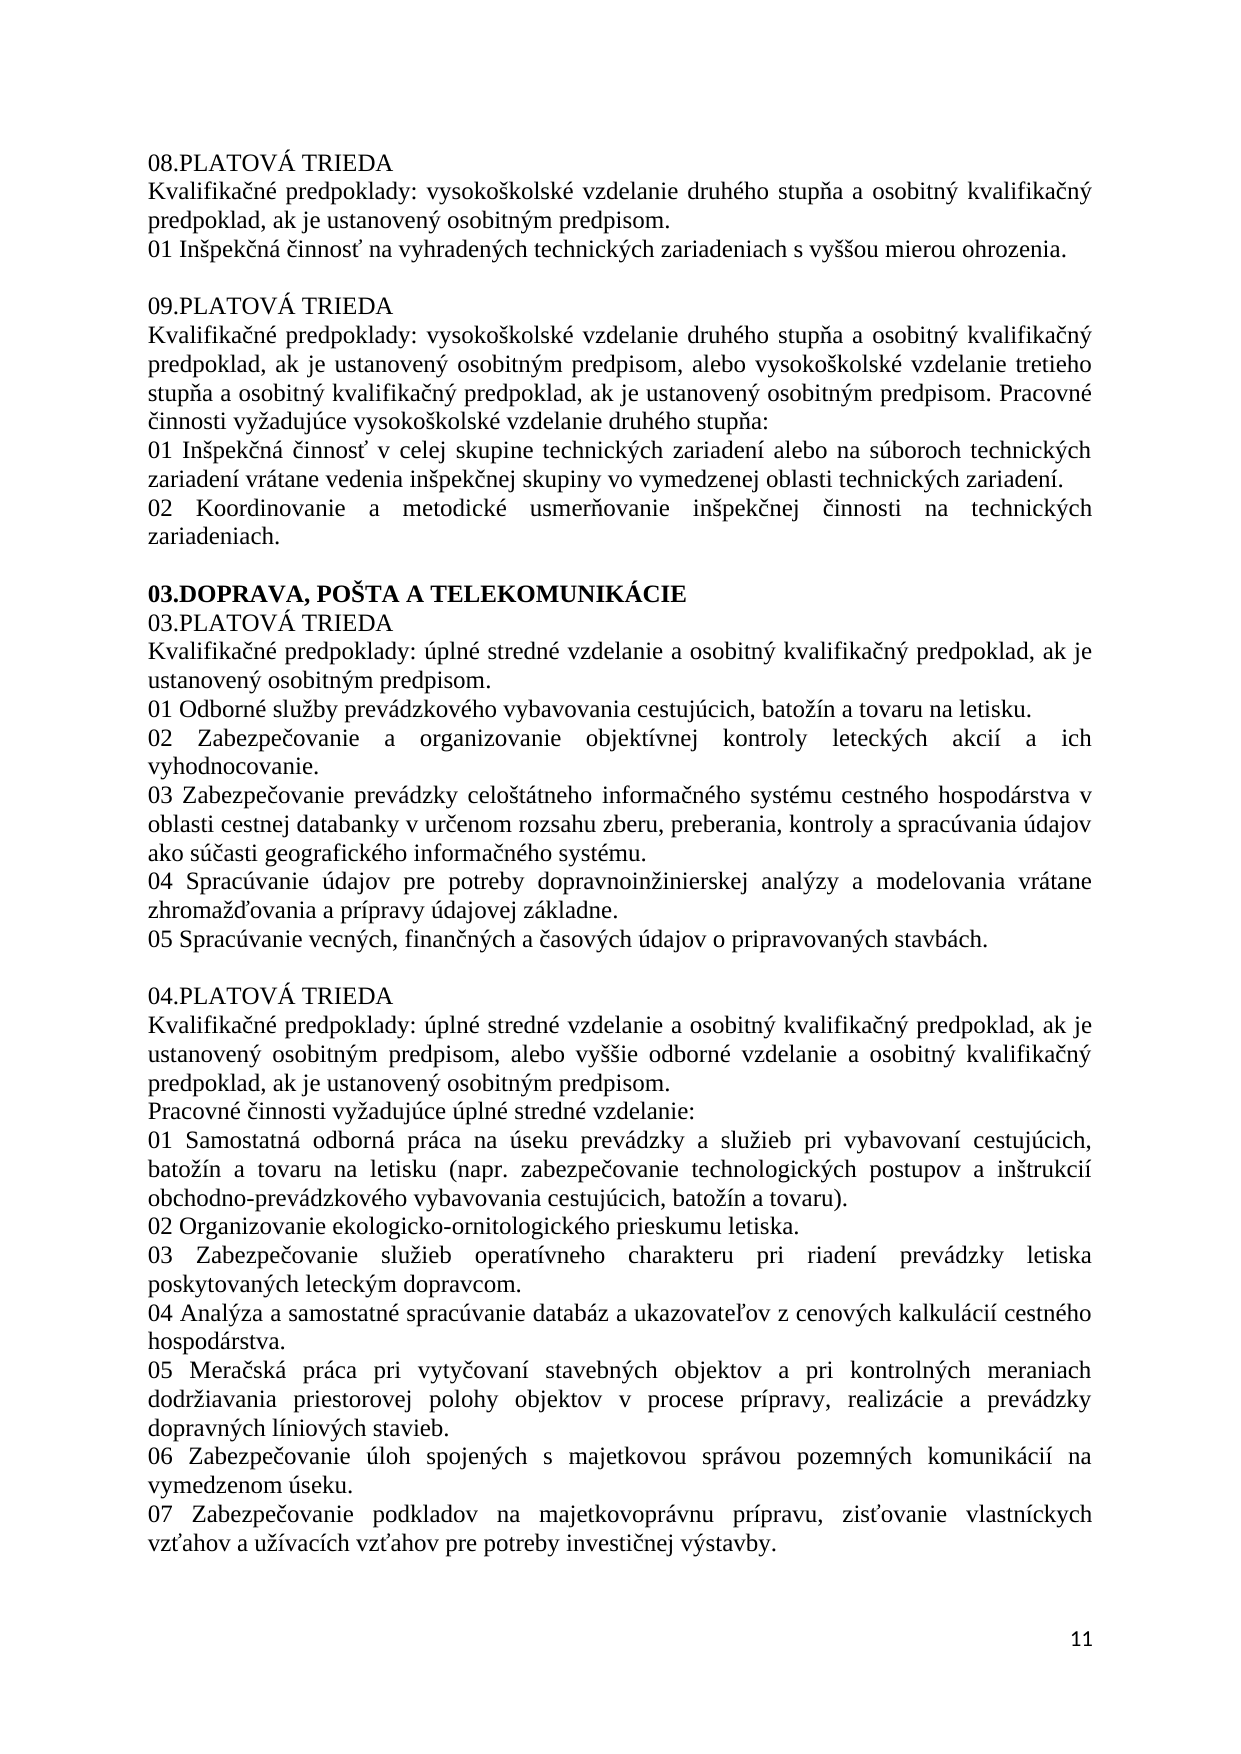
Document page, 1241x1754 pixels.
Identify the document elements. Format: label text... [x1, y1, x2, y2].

text Kvalifikačné predpoklady: vysokoškolské vzdelanie druhého stupňa a osobitný kvalifikačný predpoklad, ak je ustanovený osobitným predpisom. [148, 176, 1093, 234]
text Kvalifikačné predpoklady: úplné stredné vzdelanie a osobitný kvalifikačný predpoklad, ak je ustanovený osobitným predpisom, alebo vyššie odborné vzdelanie a osobitný kvalifikačný predpoklad, ak je ustanovený osobitným predpisom. [148, 1010, 1093, 1096]
text 08.PLATOVÁ TRIEDA [148, 148, 1093, 176]
text 01 Odborné služby prevádzkového vybavovania cestujúcich, batožín a tovaru na letisku. [148, 694, 1093, 723]
text 05 Spracúvanie vecných, finančných a časových údajov o pripravovaných stavbách. [148, 924, 1093, 953]
text 06 Zabezpečovanie úloh spojených s majetkovou správou pozemných komunikácií na vymedzenom úseku. [148, 1441, 1093, 1499]
text Kvalifikačné predpoklady: úplné stredné vzdelanie a osobitný kvalifikačný predpoklad, ak je ustanovený osobitným predpisom. [148, 636, 1093, 694]
text 01 Inšpekčná činnosť na vyhradených technických zariadeniach s vyššou mierou ohrozenia. [148, 234, 1093, 263]
text 03.DOPRAVA, POŠTA A TELEKOMUNIKÁCIE [148, 579, 1093, 608]
text 03.PLATOVÁ TRIEDA [148, 608, 1093, 636]
text Pracovné činnosti vyžadujúce úplné stredné vzdelanie: [148, 1096, 1093, 1125]
text 02 Organizovanie ekologicko-ornitologického prieskumu letiska. [148, 1211, 1093, 1240]
text 04 Analýza a samostatné spracúvanie databáz a ukazovateľov z cenových kalkulácií cestného hospodárstva. [148, 1298, 1093, 1355]
text 02 Koordinovanie a metodické usmerňovanie inšpekčnej činnosti na technických zariadeniach. [148, 493, 1093, 550]
text 03 Zabezpečovanie prevádzky celoštátneho informačného systému cestného hospodárstva v oblasti cestnej databanky v určenom rozsahu zberu, preberania, kontroly a spracúvania údajov ako súčasti geografického informačného systému. [148, 780, 1093, 866]
text 09.PLATOVÁ TRIEDA [148, 291, 1093, 320]
text 03 Zabezpečovanie služieb operatívneho charakteru pri riadení prevádzky letiska poskytovaných leteckým dopravcom. [148, 1240, 1093, 1298]
text 01 Samostatná odborná práca na úseku prevádzky a služieb pri vybavovaní cestujúcich, batožín a tovaru na letisku (napr. zabezpečovanie technologických postupov a inštrukcií obchodno-prevádzkového vybavovania cestujúcich, batožín a tovaru). [148, 1125, 1093, 1211]
text 02 Zabezpečovanie a organizovanie objektívnej kontroly leteckých akcií a ich vyhodnocovanie. [148, 723, 1093, 780]
text Kvalifikačné predpoklady: vysokoškolské vzdelanie druhého stupňa a osobitný kvalifikačný predpoklad, ak je ustanovený osobitným predpisom, alebo vysokoškolské vzdelanie tretieho stupňa a osobitný kvalifikačný predpoklad, ak je ustanovený osobitným predpisom. Pracovné činnosti vyžadujúce vysokoškolské vzdelanie druhého stupňa: [148, 320, 1093, 435]
text 01 Inšpekčná činnosť v celej skupine technických zariadení alebo na súboroch technických zariadení vrátane vedenia inšpekčnej skupiny vo vymedzenej oblasti technických zariadení. [148, 435, 1093, 493]
text 04 Spracúvanie údajov pre potreby dopravnoinžinierskej analýzy a modelovania vrátane zhromažďovania a prípravy údajovej základne. [148, 866, 1093, 924]
text 05 Meračská práca pri vytyčovaní stavebných objektov a pri kontrolných meraniach dodržiavania priestorovej polohy objektov v procese prípravy, realizácie a prevádzky dopravných líniových stavieb. [148, 1355, 1093, 1441]
text 04.PLATOVÁ TRIEDA [148, 981, 1093, 1010]
text 07 Zabezpečovanie podkladov na majetkovoprávnu prípravu, zisťovanie vlastníckych vzťahov a užívacích vzťahov pre potreby investičnej výstavby. [148, 1499, 1093, 1556]
